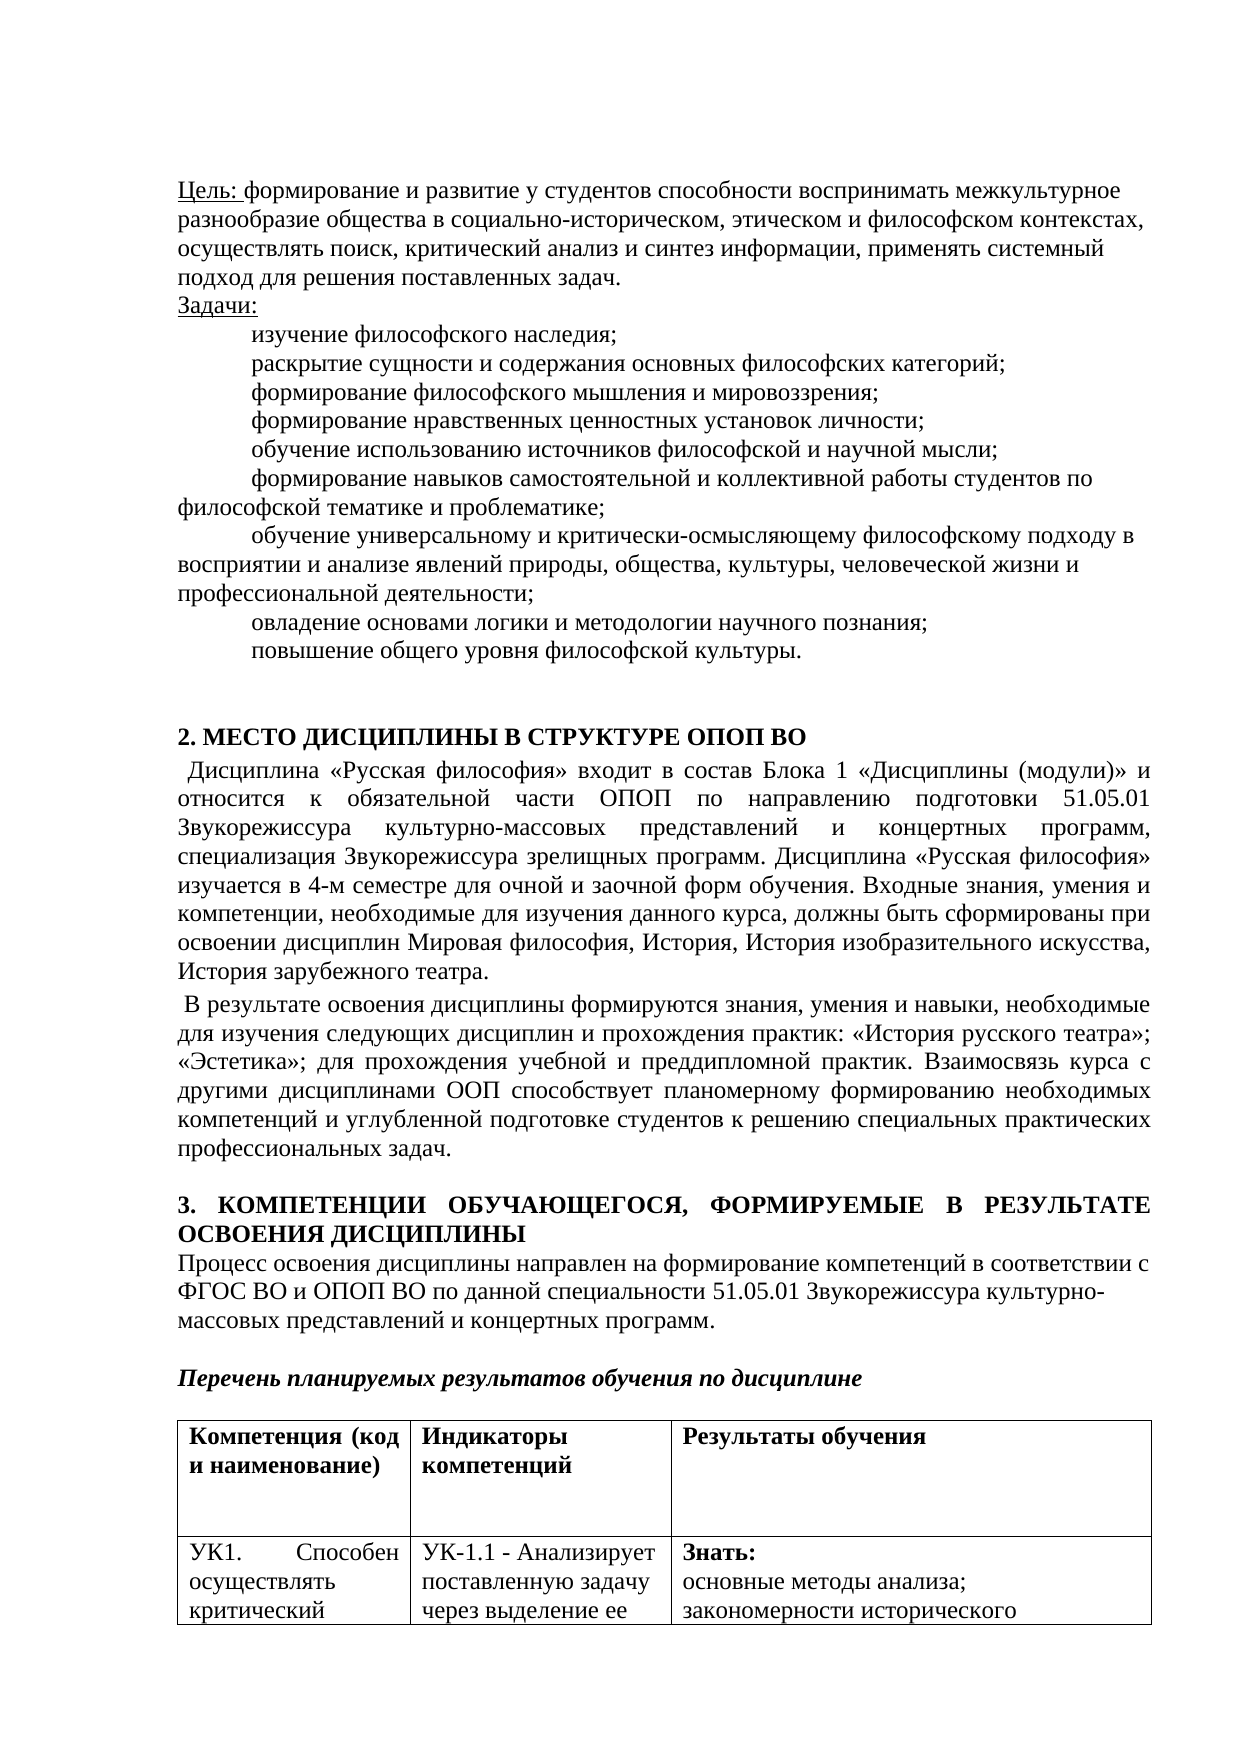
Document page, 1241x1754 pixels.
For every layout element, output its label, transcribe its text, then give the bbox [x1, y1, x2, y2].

table_header Индикаторы компетенций [411, 1421, 671, 1536]
text обучение универсальному и критически-осмысляющему философскому подходу в восприятии и анализе явлений природы, общества, культуры, человеческой жизни и профессиональной деятельности; [177, 521, 1152, 607]
text Задачи: [177, 291, 1152, 319]
text Цель: формирование и развитие у студентов способности воспринимать межкультурное разнообразие общества в социально-историческом, этическом и философском контекстах, осуществлять поиск, критический анализ и синтез информации, применять системный подход для решения поставленных задач. [177, 176, 1152, 291]
text В результате освоения дисциплины формируются знания, умения и навыки, необходимые для изучения следующих дисциплин и прохождения практик: «История русского театра»; «Эстетика»; для прохождения учебной и преддипломной практик. Взаимосвязь курса с другими дисциплинами ООП способствует планомерному формированию необходимых компетенций и углубленной подготовке студентов к решению специальных практических профессиональных задач. [177, 989, 1152, 1161]
table_header Компетенция (код и наименование) [178, 1421, 410, 1536]
text формирование навыков самостоятельной и коллективной работы студентов по философской тематике и проблематике; [177, 463, 1152, 521]
text Дисциплина «Русская философия» входит в состав Блока 1 «Дисциплины (модули)» и относится к обязательной части ОПОП по направлению подготовки 51.05.01 Звукорежиссура культурно-массовых представлений и концертных программ, специализация Звукорежиссура зрелищных программ. Дисциплина «Русская философия» изучается в 4-м семестре для очной и заочной форм обучения. Входные знания, умения и компетенции, необходимые для изучения данного курса, должны быть сформированы при освоении дисциплин Мировая философия, История, История изобразительного искусства, История зарубежного театра. [177, 755, 1152, 985]
text Перечень планируемых результатов обучения по дисциплине [177, 1363, 1152, 1391]
text изучение философского наследия; [177, 319, 1152, 348]
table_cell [411, 1537, 671, 1623]
text Процесс освоения дисциплины направлен на формирование компетенций в соответствии с ФГОС ВО и ОПОП ВО по данной специальности 51.05.01 Звукорежиссура культурно-массовых представлений и концертных программ. [177, 1248, 1152, 1334]
text повышение общего уровня философской культуры. [177, 636, 1152, 664]
text 3. КОМПЕТЕНЦИИ ОБУЧАЮЩЕГОСЯ, ФОРМИРУЕМЫЕ В РЕЗУЛЬТАТЕ ОСВОЕНИЯ ДИСЦИПЛИНЫ [177, 1190, 1152, 1248]
text обучение использованию источников философской и научной мысли; [177, 434, 1152, 463]
text формирование философского мышления и мировоззрения; [177, 377, 1152, 406]
text 2. МЕСТО ДИСЦИПЛИНЫ В СТРУКТУРЕ ОПОП ВО [177, 722, 1152, 751]
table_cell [672, 1537, 1151, 1623]
text формирование нравственных ценностных установок личности; [177, 406, 1152, 434]
table_header Результаты обучения [672, 1421, 1151, 1536]
text раскрытие сущности и содержания основных философских категорий; [177, 348, 1152, 377]
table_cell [178, 1537, 410, 1623]
text овладение основами логики и методологии научного познания; [177, 607, 1152, 636]
